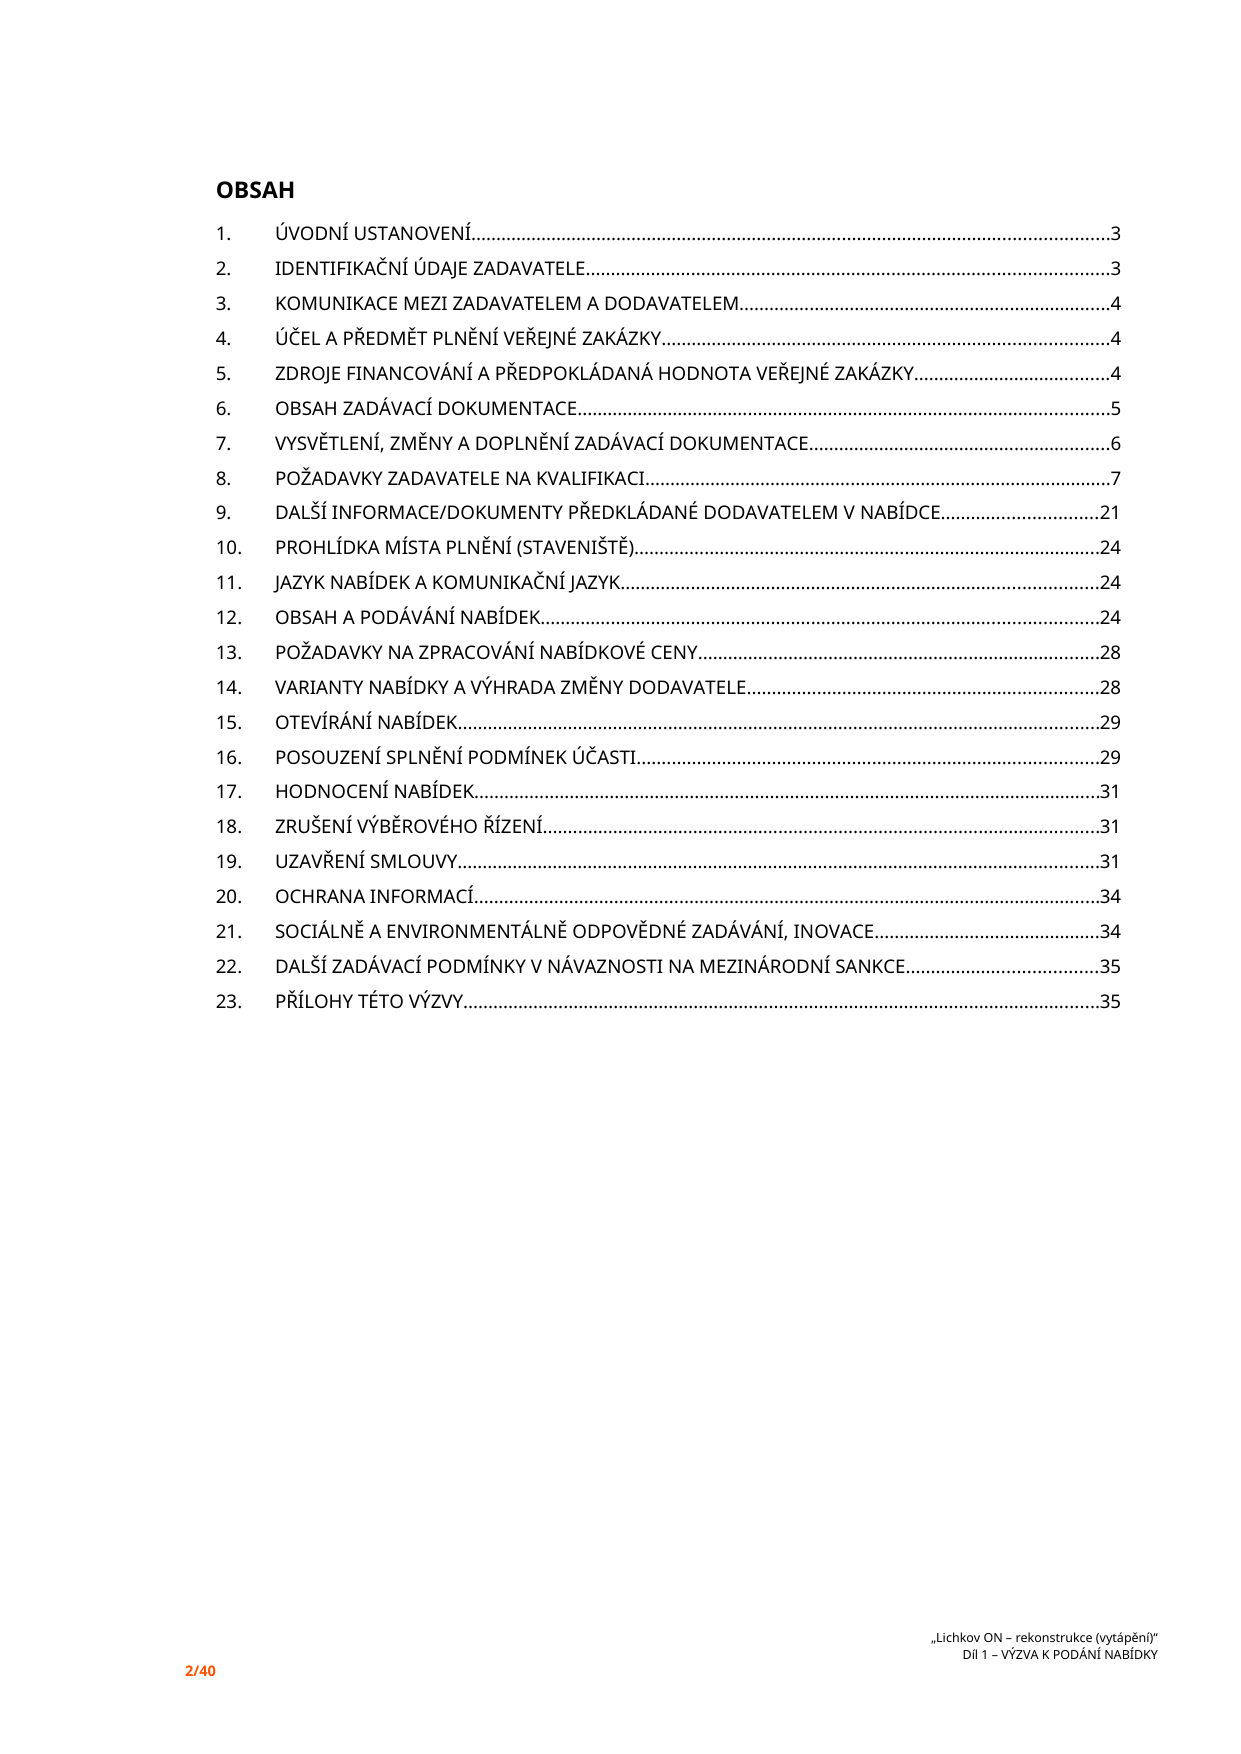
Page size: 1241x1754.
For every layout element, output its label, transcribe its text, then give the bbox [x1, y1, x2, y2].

text 18. ZRUŠENÍ VÝBĚROVÉHO ŘÍZENÍ 31 [216, 814, 1122, 839]
text 20. OCHRANA INFORMACÍ 34 [216, 883, 1122, 909]
text 4. ÚČEL A PŘEDMĚT PLNĚNÍ VEŘEJNÉ ZAKÁZKY 4 [216, 325, 1122, 351]
text 19. UZAVŘENÍ SMLOUVY 31 [216, 849, 1122, 874]
text 23. PŘÍLOHY TÉTO VÝZVY 35 [216, 988, 1122, 1014]
text 15. OTEVÍRÁNÍ NABÍDEK 29 [216, 709, 1122, 734]
text 6. OBSAH ZADÁVACÍ DOKUMENTACE 5 [216, 395, 1122, 421]
text 11. JAZYK NABÍDEK A KOMUNIKAČNÍ JAZYK 24 [216, 569, 1122, 595]
text 16. POSOUZENÍ SPLNĚNÍ PODMÍNEK ÚČASTI 29 [216, 744, 1122, 769]
text 10. PROHLÍDKA MÍSTA PLNĚNÍ (STAVENIŠTĚ) 24 [216, 534, 1122, 560]
text 2. IDENTIFIKAČNÍ ÚDAJE ZADAVATELE 3 [216, 255, 1122, 281]
text 9. DALŠÍ INFORMACE/DOKUMENTY PŘEDKLÁDANÉ DODAVATELEM V NABÍDCE 21 [216, 500, 1122, 525]
text 3. KOMUNIKACE MEZI ZADAVATELEM a DODAVATELEM 4 [216, 290, 1122, 316]
text 12. OBSAH A PODÁVÁNÍ NABÍDEK 24 [216, 604, 1122, 630]
text 21. SOCIÁLNĚ A ENVIRONMENTÁLNĚ ODPOVĚDNÉ ZADÁVÁNÍ, INOVACE 34 [216, 918, 1122, 944]
text 17. HODNOCENÍ NABÍDEK 31 [216, 779, 1122, 804]
text Obsah [216, 174, 1122, 205]
text 22. Další zadávací podmínky v návaznosti na MEZINÁRODNÍ sankce 35 [216, 953, 1122, 979]
text 8. POŽADAVKY ZADAVATELE NA KVALIFIKACI 7 [216, 465, 1122, 490]
text 5. ZDROJE FINANCOVÁNÍ A PŘEDPOKLÁDANÁ HODNOTA VEŘEJNÉ ZAKÁZKY 4 [216, 360, 1122, 386]
text 7. VYSVĚTLENÍ, ZMĚNY A DOPLNĚNÍ ZADÁVACÍ DOKUMENTACE 6 [216, 430, 1122, 455]
text 14. VARIANTY NABÍDKY A VÝHRADA ZMĚNY DODAVATELE 28 [216, 674, 1122, 700]
text 13. POŽADAVKY NA ZPRACOVÁNÍ NABÍDKOVÉ CENY 28 [216, 639, 1122, 665]
text 1. ÚVODNÍ USTANOVENÍ 3 [216, 221, 1122, 246]
